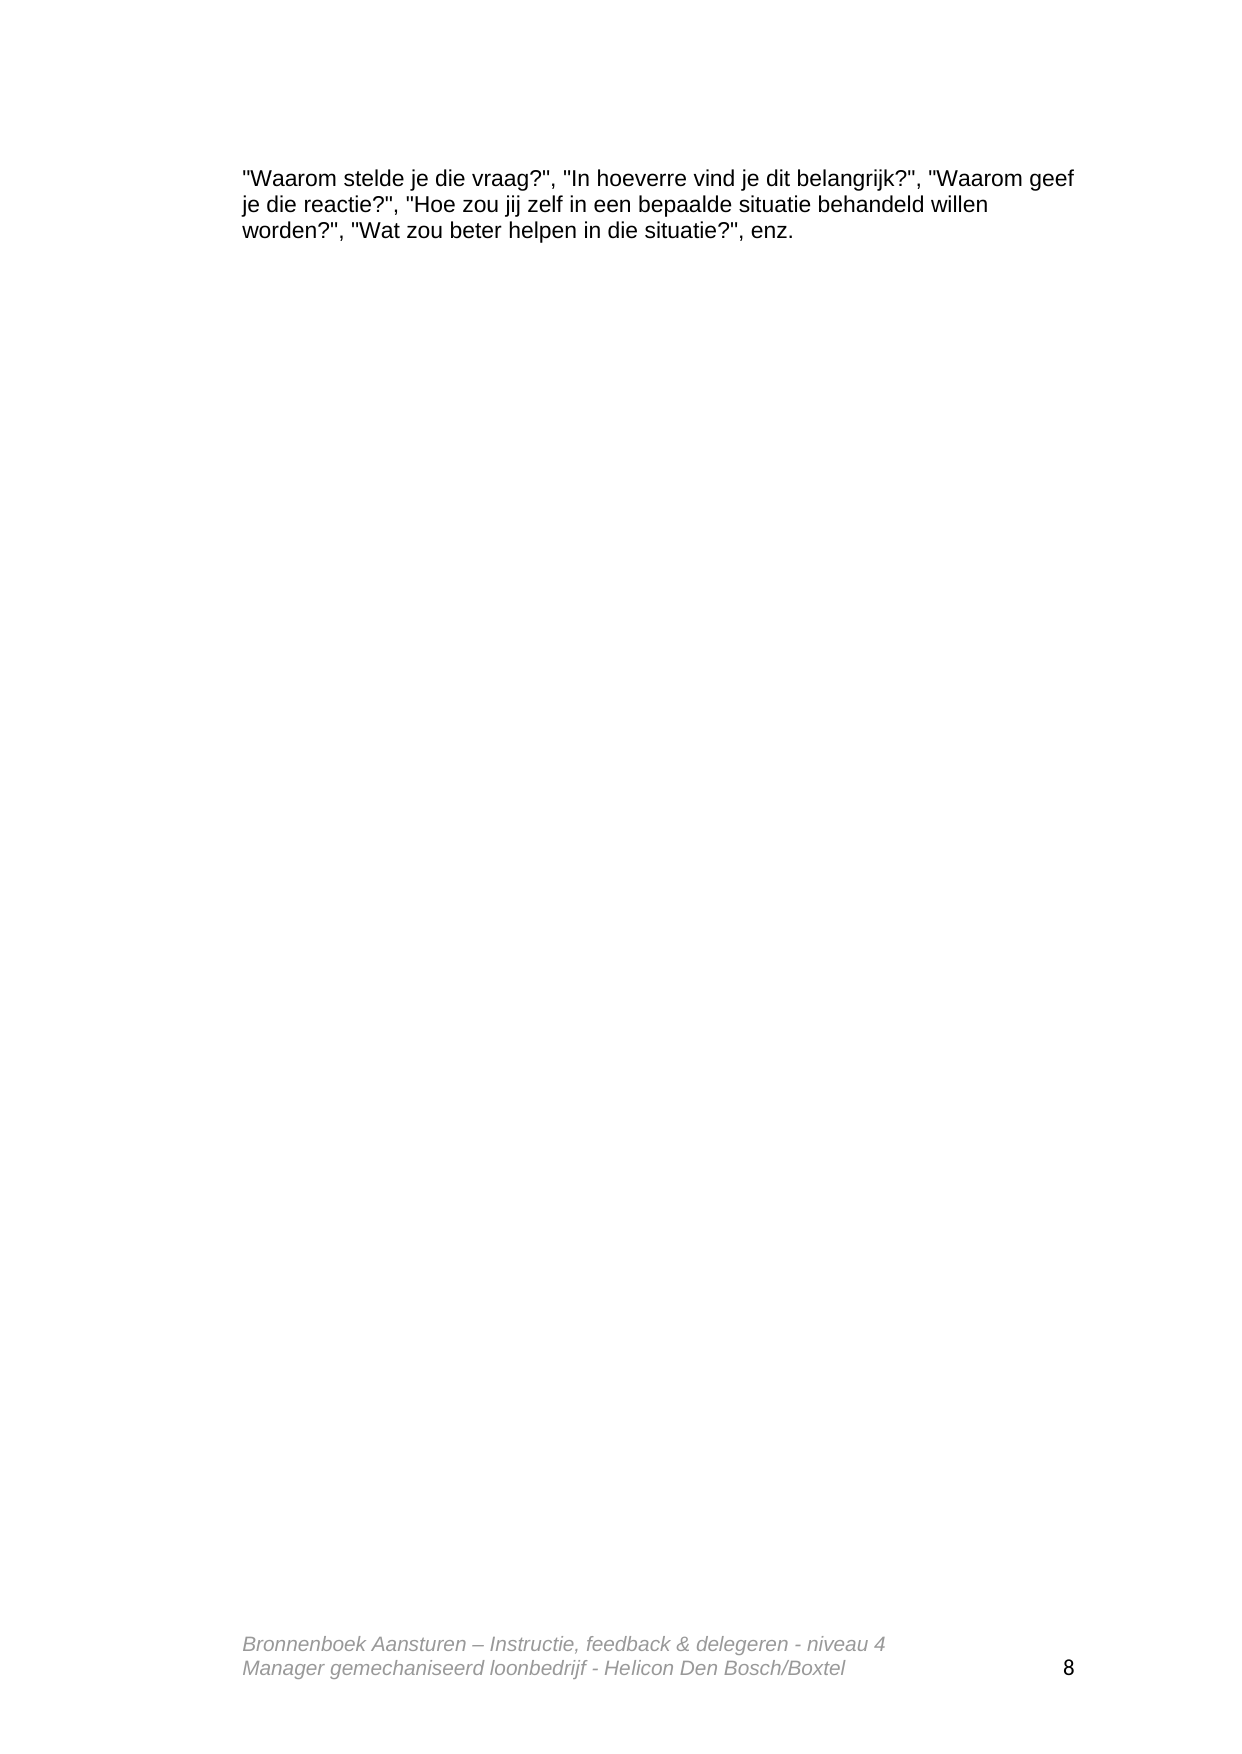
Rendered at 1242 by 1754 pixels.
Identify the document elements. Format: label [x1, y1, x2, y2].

text [242, 164, 1081, 244]
